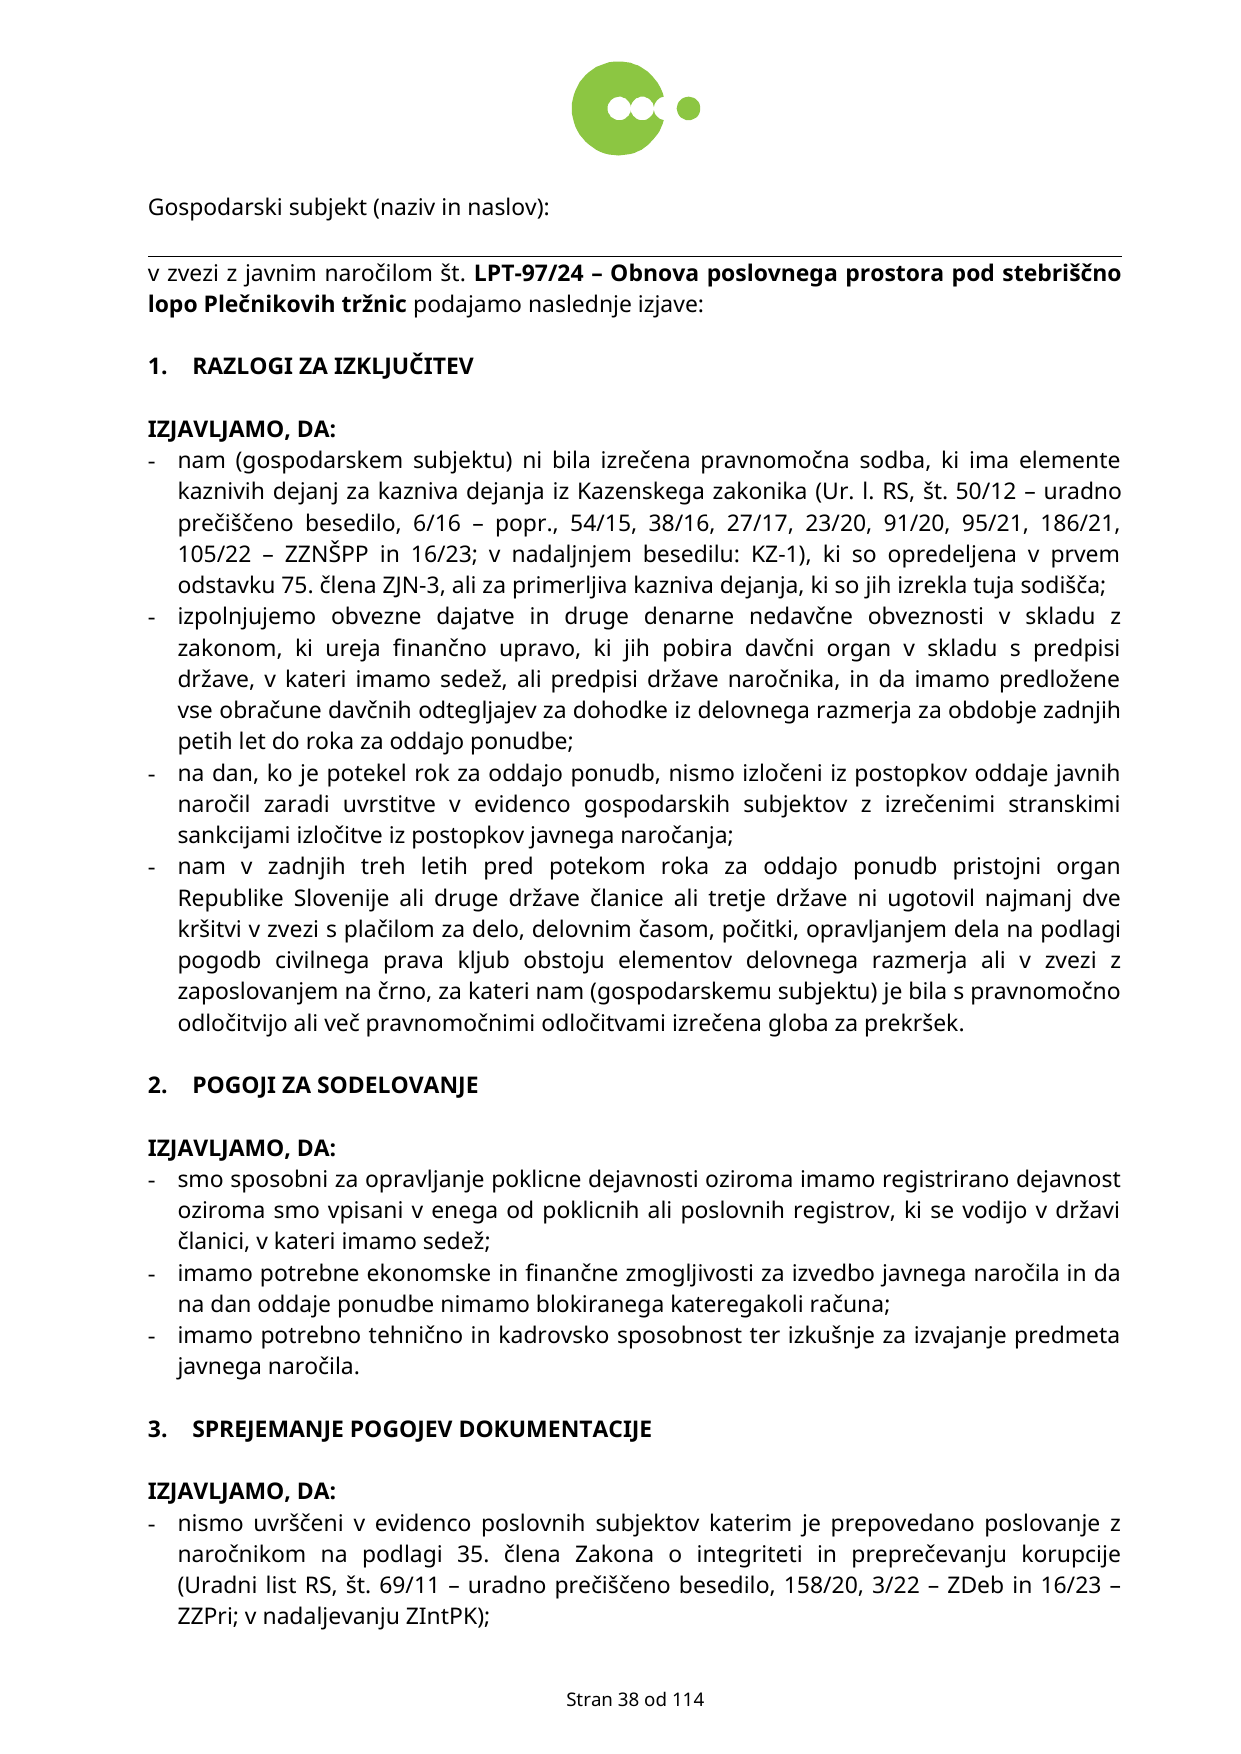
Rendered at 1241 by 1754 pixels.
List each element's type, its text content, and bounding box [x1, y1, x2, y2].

list nam (gospodarskem subjektu) ni bila izrečena pravnomočna sodba, ki ima elemente kaznivih dejanj za kazniva dejanja iz Kazenskega zakonika (Ur. l. RS, št. 50/12 – uradno prečiščeno besedilo, 6/16 – popr., 54/15, 38/16, 27/17, 23/20, 91/20, 95/21, 186/21, 105/22 – ZZNŠPP in 16/23; v nadaljnjem besedilu: KZ-1), ki so opredeljena v prvem odstavku 75. člena ZJN-3, ali za primerljiva kazniva dejanja, ki so jih izrekla tuja sodišča; [148, 444, 1122, 600]
list smo sposobni za opravljanje poklicne dejavnosti oziroma imamo registrirano dejavnost oziroma smo vpisani v enega od poklicnih ali poslovnih registrov, ki se vodijo v državi članici, v kateri imamo sedež; [148, 1163, 1122, 1257]
list nam v zadnjih treh letih pred potekom roka za oddajo ponudb pristojni organ Republike Slovenije ali druge države članice ali tretje države ni ugotovil najmanj dve kršitvi v zvezi s plačilom za delo, delovnim časom, počitki, opravljanjem dela na podlagi pogodb civilnega prava kljub obstoju elementov delovnega razmerja ali v zvezi z zaposlovanjem na črno, za kateri nam (gospodarskemu subjektu) je bila s pravnomočno odločitvijo ali več pravnomočnimi odločitvami izrečena globa za prekršek. [148, 850, 1122, 1038]
list nismo uvrščeni v evidenco poslovnih subjektov katerim je prepovedano poslovanje z naročnikom na podlagi 35. člena Zakona o integriteti in preprečevanju korupcije (Uradni list RS, št. 69/11 – uradno prečiščeno besedilo, 158/20, 3/22 – ZDeb in 16/23 – ZZPri; v nadaljevanju ZIntPK); [148, 1507, 1122, 1632]
list imamo potrebno tehnično in kadrovsko sposobnost ter izkušnje za izvajanje predmeta javnega naročila. [148, 1319, 1122, 1382]
list izpolnjujemo obvezne dajatve in druge denarne nedavčne obveznosti v skladu z zakonom, ki ureja finančno upravo, ki jih pobira davčni organ v skladu s predpisi države, v kateri imamo sedež, ali predpisi države naročnika, in da imamo predložene vse obračune davčnih odtegljajev za dohodke iz delovnega razmerja za obdobje zadnjih petih let do roka za oddajo ponudbe; [148, 600, 1122, 757]
text Gospodarski subjekt (naziv in naslov): [148, 191, 1122, 222]
list imamo potrebne ekonomske in finančne zmogljivosti za izvedbo javnega naročila in da na dan oddaje ponudbe nimamo blokiranega kateregakoli računa; [148, 1257, 1122, 1319]
list RAZLOGI ZA IZKLJUČITEV [148, 350, 1122, 382]
text IZJAVLJAMO, DA: [148, 1475, 1122, 1507]
list POGOJI ZA SODELOVANJE [148, 1069, 1122, 1100]
text IZJAVLJAMO, DA: [148, 413, 1122, 444]
text v zvezi z javnim naročilom št. LPT-97/24 – Obnova poslovnega prostora pod stebriščno lopo Plečnikovih tržnic podajamo naslednje izjave: [148, 257, 1122, 319]
list SPREJEMANJE POGOJEV DOKUMENTACIJE [148, 1413, 1122, 1444]
text IZJAVLJAMO, DA: [148, 1132, 1122, 1163]
list na dan, ko je potekel rok za oddajo ponudb, nismo izločeni iz postopkov oddaje javnih naročil zaradi uvrstitve v evidenco gospodarskih subjektov z izrečenimi stranskimi sankcijami izločitve iz postopkov javnega naročanja; [148, 757, 1122, 850]
